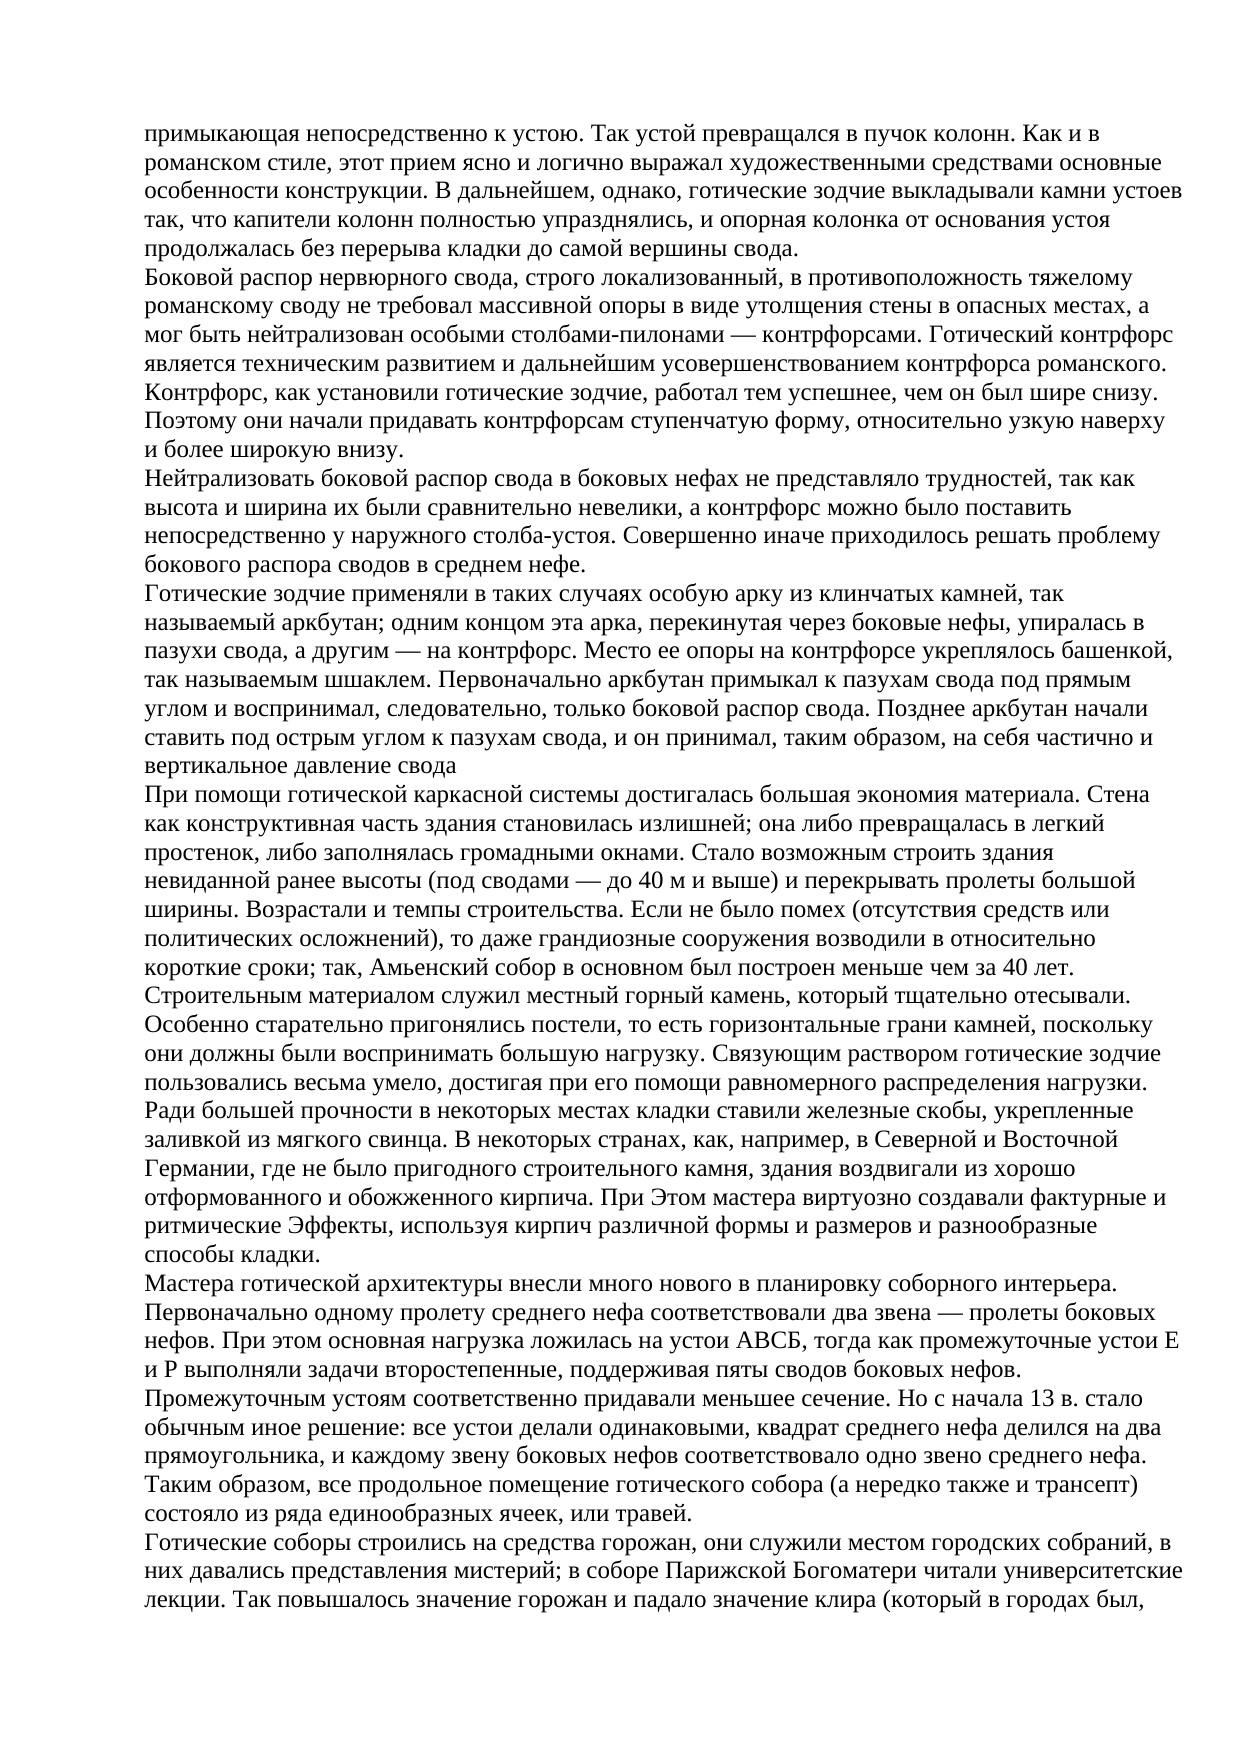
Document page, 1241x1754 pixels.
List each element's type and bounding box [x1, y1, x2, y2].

table_header [133, 118, 1196, 1613]
